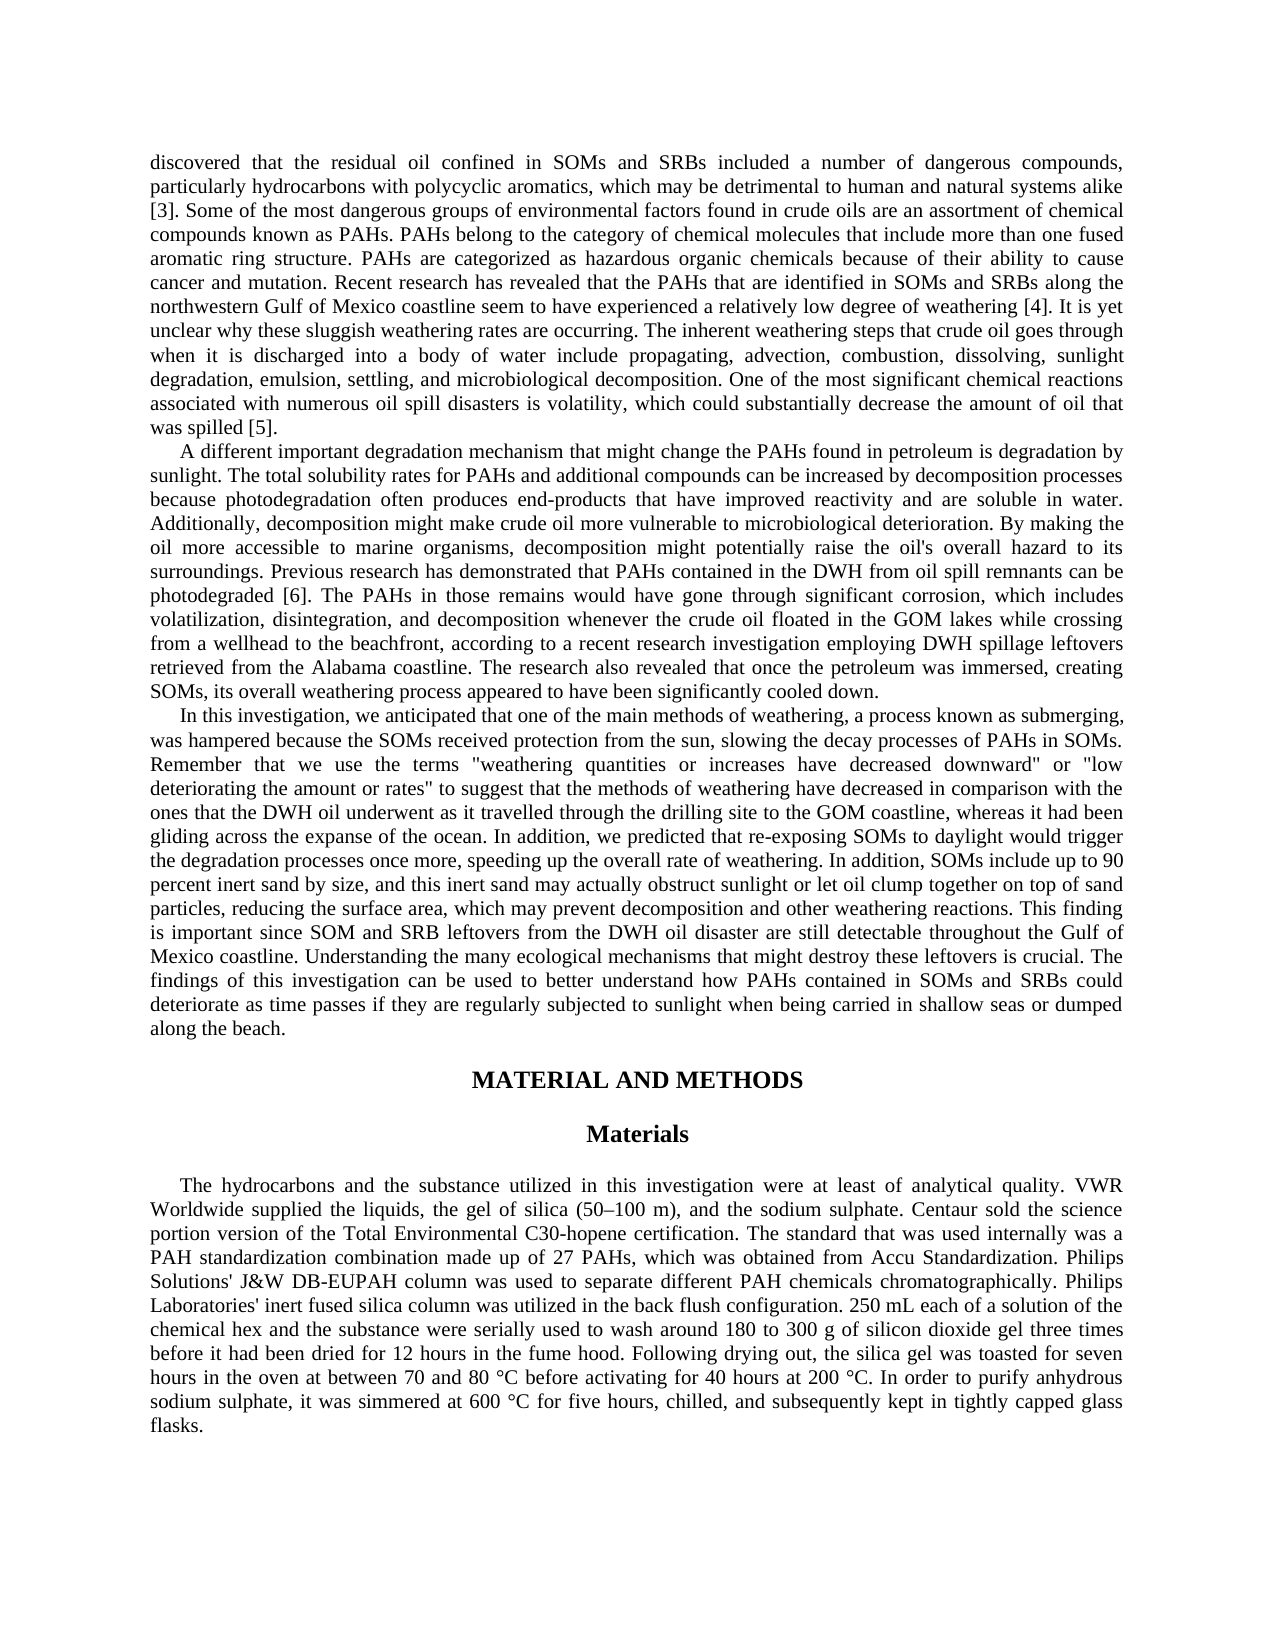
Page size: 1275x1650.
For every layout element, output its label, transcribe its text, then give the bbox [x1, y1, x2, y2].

text In this investigation, we anticipated that one of the main methods of weathering, a process known as submerging, was hampered because the SOMs received protection from the sun, slowing the decay processes of PAHs in SOMs. Remember that we use the terms "weathering quantities or increases have decreased downward" or "low deteriorating the amount or rates" to suggest that the methods of weathering have decreased in comparison with the ones that the DWH oil underwent as it travelled through the drilling site to the GOM coastline, whereas it had been gliding across the expanse of the ocean. In addition, we predicted that re-exposing SOMs to daylight would trigger the degradation processes once more, speeding up the overall rate of weathering. In addition, SOMs include up to 90 percent inert sand by size, and this inert sand may actually obstruct sunlight or let oil clump together on top of sand particles, reducing the surface area, which may prevent decomposition and other weathering reactions. This finding is important since SOM and SRB leftovers from the DWH oil disaster are still detectable throughout the Gulf of Mexico coastline. Understanding the many ecological mechanisms that might destroy these leftovers is crucial. The findings of this investigation can be used to better understand how PAHs contained in SOMs and SRBs could deteriorate as time passes if they are regularly subjected to sunlight when being carried in shallow seas or dumped along the beach. [150, 703, 1125, 1040]
text A different important degradation mechanism that might change the PAHs found in petroleum is degradation by sunlight. The total solubility rates for PAHs and additional compounds can be increased by decomposition processes because photodegradation often produces end-products that have improved reactivity and are soluble in water. Additionally, decomposition might make crude oil more vulnerable to microbiological deterioration. By making the oil more accessible to marine organisms, decomposition might potentially raise the oil's overall hazard to its surroundings. Previous research has demonstrated that PAHs contained in the DWH from oil spill remnants can be photodegraded [6]. The PAHs in those remains would have gone through significant corrosion, which includes volatilization, disintegration, and decomposition whenever the crude oil floated in the GOM lakes while crossing from a wellhead to the beachfront, according to a recent research investigation employing DWH spillage leftovers retrieved from the Alabama coastline. The research also revealed that once the petroleum was immersed, creating SOMs, its overall weathering process appeared to have been significantly cooled down. [150, 439, 1125, 703]
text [150, 150, 1125, 439]
subtitle Material and Methods [150, 1065, 1125, 1094]
text The hydrocarbons and the substance utilized in this investigation were at least of analytical quality. VWR Worldwide supplied the liquids, the gel of silica (50–100 m), and the sodium sulphate. Centaur sold the science portion version of the Total Environmental C30-hopene certification. The standard that was used internally was a PAH standardization combination made up of 27 PAHs, which was obtained from Accu Standardization. Philips Solutions' J&W DB-EUPAH column was used to separate different PAH chemicals chromatographically. Philips Laboratories' inert fused silica column was utilized in the back flush configuration. 250 mL each of a solution of the chemical hex and the substance were serially used to wash around 180 to 300 g of silicon dioxide gel three times before it had been dried for 12 hours in the fume hood. Following drying out, the silica gel was toasted for seven hours in the oven at between 70 and 80 °C before activating for 40 hours at 200 °C. In order to purify anhydrous sodium sulphate, it was simmered at 600 °C for five hours, chilled, and subsequently kept in tightly capped glass flasks. [150, 1173, 1125, 1437]
subtitle Materials [150, 1119, 1125, 1148]
